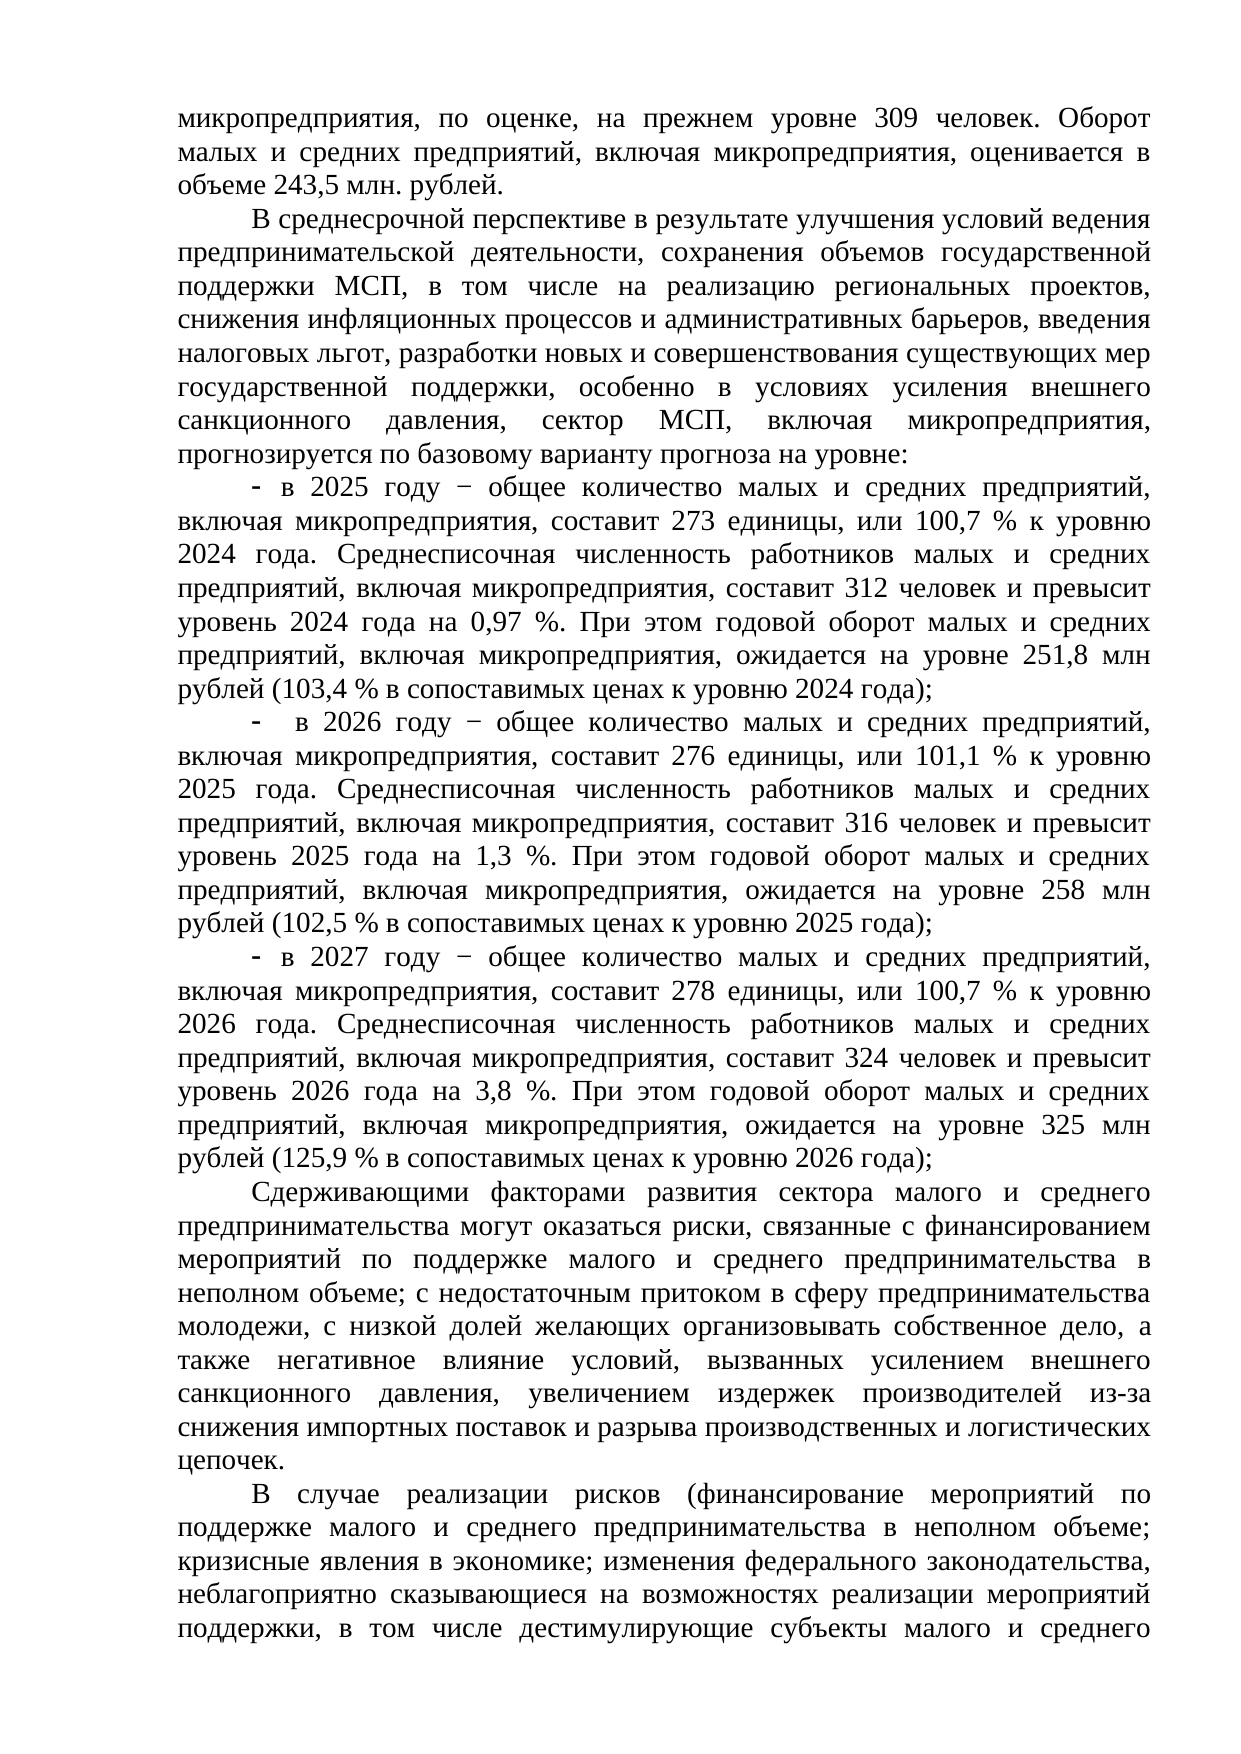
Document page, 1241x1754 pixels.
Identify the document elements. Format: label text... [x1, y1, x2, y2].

text В среднесрочной перспективе в результате улучшения условий ведения предпринимательской деятельности, сохранения объемов государственной поддержки МСП, в том числе на реализацию региональных проектов, снижения инфляционных процессов и административных барьеров, введения налоговых льгот, разработки новых и совершенствования существующих мер государственной поддержки, особенно в условиях усиления внешнего санкционного давления, сектор МСП, включая микропредприятия, прогнозируется по базовому варианту прогноза на уровне: [177, 201, 1152, 469]
text Сдерживающими факторами развития сектора малого и среднего предпринимательства могут оказаться риски, связанные с финансированием мероприятий по поддержке малого и среднего предпринимательства в неполном объеме; с недостаточным притоком в сферу предпринимательства молодежи, с низкой долей желающих организовывать собственное дело, а также негативное влияние условий, вызванных усилением внешнего санкционного давления, увеличением издержек производителей из-за снижения импортных поставок и разрыва производственных и логистических цепочек. [177, 1174, 1152, 1476]
list в 2025 году − общее количество малых и средних предприятий, включая микропредприятия, составит 273 единицы, или 100,7 % к уровню 2024 года. Среднесписочная численность работников малых и средних предприятий, включая микропредприятия, составит 312 человек и превысит уровень 2024 года на 0,97 %. При этом годовой оборот малых и средних предприятий, включая микропредприятия, ожидается на уровне 251,8 млн рублей (103,4 % в сопоставимых ценах к уровню 2024 года); [177, 469, 1152, 704]
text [177, 100, 1152, 201]
list в 2026 году − общее количество малых и средних предприятий, включая микропредприятия, составит 276 единицы, или 101,1 % к уровню 2025 года. Среднесписочная численность работников малых и средних предприятий, включая микропредприятия, составит 316 человек и превысит уровень 2025 года на 1,3 %. При этом годовой оборот малых и средних предприятий, включая микропредприятия, ожидается на уровне 258 млн рублей (102,5 % в сопоставимых ценах к уровню 2025 года); [177, 704, 1152, 939]
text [177, 1476, 1152, 1644]
list в 2027 году − общее количество малых и средних предприятий, включая микропредприятия, составит 278 единицы, или 100,7 % к уровню 2026 года. Среднесписочная численность работников малых и средних предприятий, включая микропредприятия, составит 324 человек и превысит уровень 2026 года на 3,8 %. При этом годовой оборот малых и средних предприятий, включая микропредприятия, ожидается на уровне 325 млн рублей (125,9 % в сопоставимых ценах к уровню 2026 года); [177, 939, 1152, 1174]
